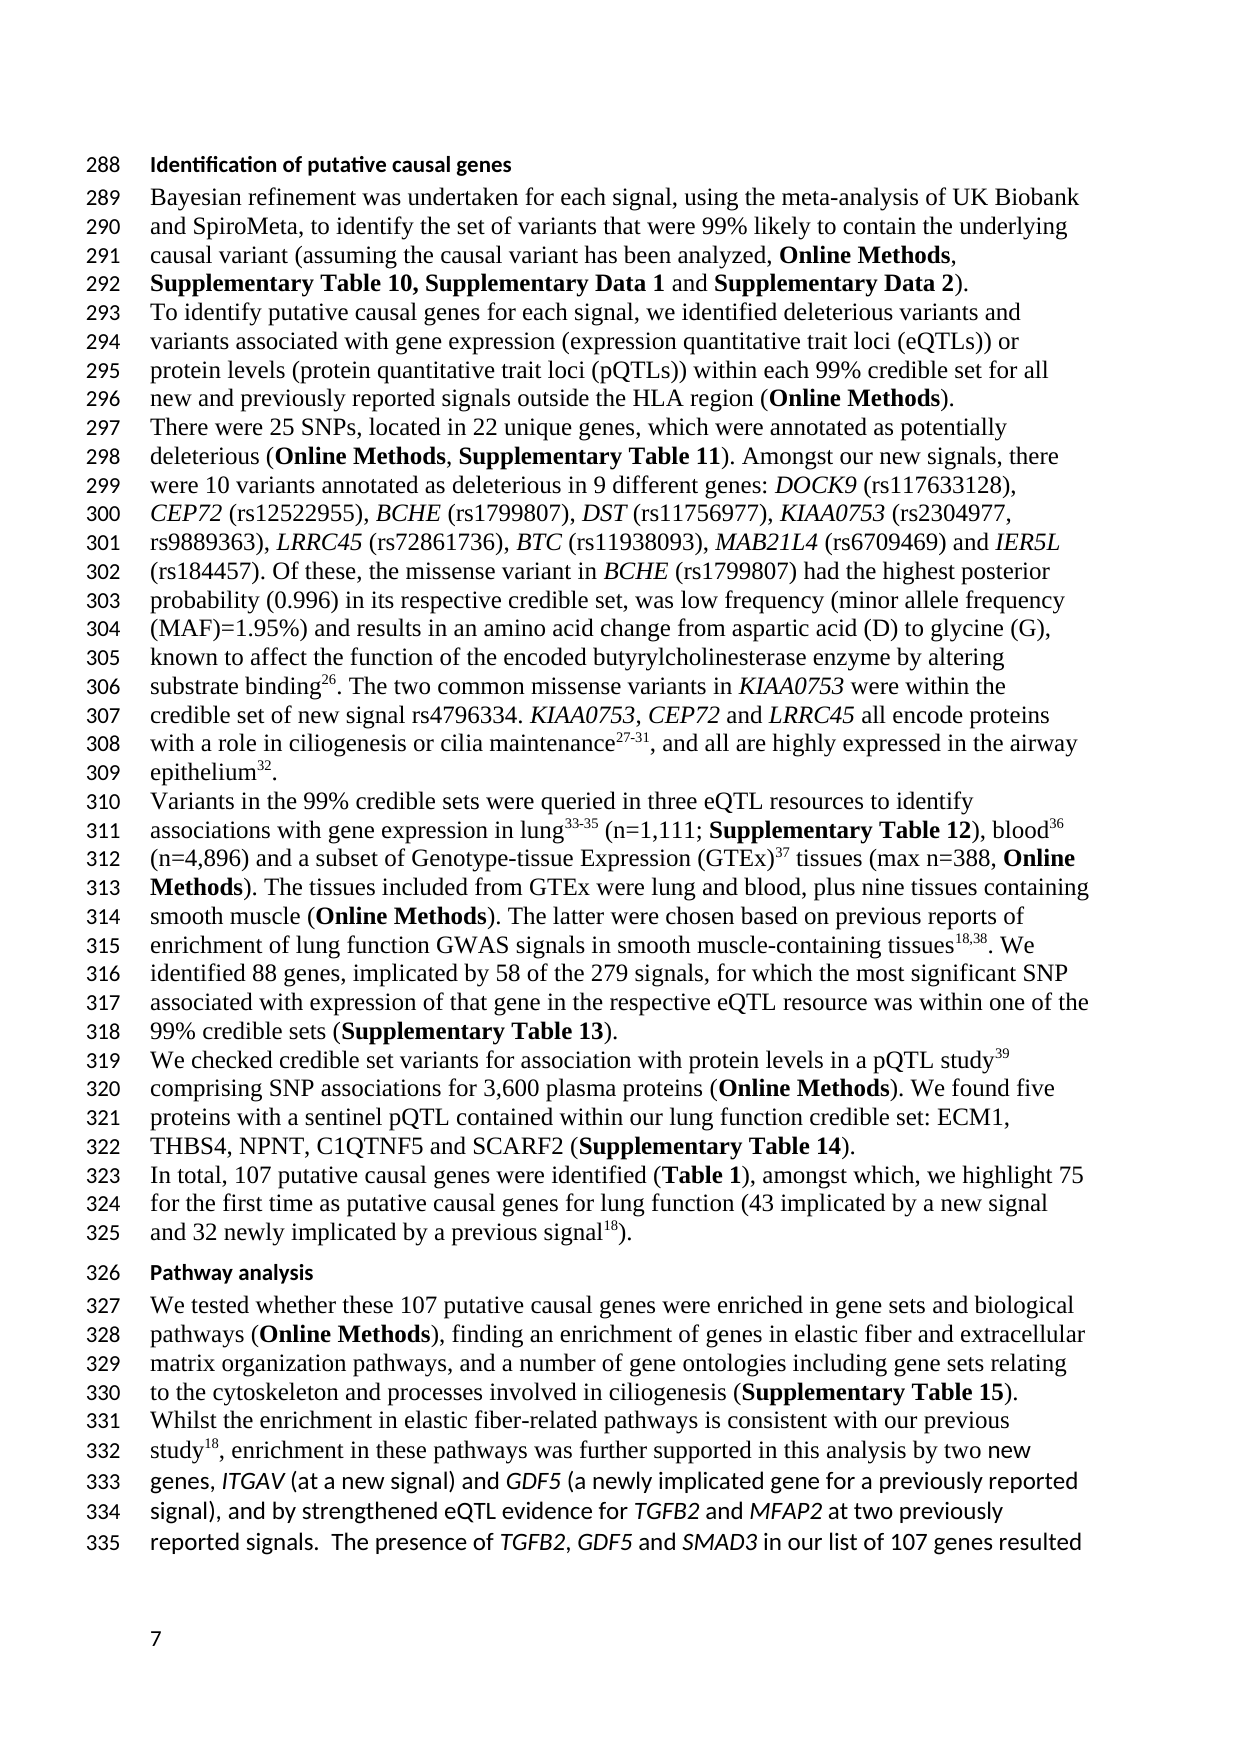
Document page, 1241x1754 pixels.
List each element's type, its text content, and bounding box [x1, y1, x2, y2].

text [150, 1291, 1090, 1556]
text Bayesian refinement was undertaken for each signal, using the meta-analysis of UK Biobank and SpiroMeta, to identify the set of variants that were 99% likely to contain the underlying causal variant (assuming the causal variant has been analyzed, Online Methods, Supplementary Table 10, Supplementary Data 1 and Supplementary Data 2). [150, 182, 1090, 297]
text Variants in the 99% credible sets were queried in three eQTL resources to identify associations with gene expression in lung33-35 (n=1,111; Supplementary Table 12), blood36 (n=4,896) and a subset of Genotype-tissue Expression (GTEx)37 tissues (max n=388, Online Methods). The tissues included from GTEx were lung and blood, plus nine tissues containing smooth muscle (Online Methods). The latter were chosen based on previous reports of enrichment of lung function GWAS signals in smooth muscle-containing tissues18,38. We identified 88 genes, implicated by 58 of the 279 signals, for which the most significant SNP associated with expression of that gene in the respective eQTL resource was within one of the 99% credible sets (Supplementary Table 13). [150, 786, 1090, 1045]
subtitle Pathway analysis [150, 1258, 1090, 1286]
text We checked credible set variants for association with protein levels in a pQTL study39 comprising SNP associations for 3,600 plasma proteins (Online Methods). We found five proteins with a sentinel pQTL contained within our lung function credible set: ECM1, THBS4, NPNT, C1QTNF5 and SCARF2 (Supplementary Table 14). [150, 1045, 1090, 1160]
text There were 25 SNPs, located in 22 unique genes, which were annotated as potentially deleterious (Online Methods, Supplementary Table 11). Amongst our new signals, there were 10 variants annotated as deleterious in 9 different genes: DOCK9 (rs117633128), CEP72 (rs12522955), BCHE (rs1799807), DST (rs11756977), KIAA0753 (rs2304977, rs9889363), LRRC45 (rs72861736), BTC (rs11938093), MAB21L4 (rs6709469) and IER5L (rs184457). Of these, the missense variant in BCHE (rs1799807) had the highest posterior probability (0.996) in its respective credible set, was low frequency (minor allele frequency (MAF)=1.95%) and results in an amino acid change from aspartic acid (D) to glycine (G), known to affect the function of the encoded butyrylcholinesterase enzyme by altering substrate binding26. The two common missense variants in KIAA0753 were within the credible set of new signal rs4796334. KIAA0753, CEP72 and LRRC45 all encode proteins with a role in ciliogenesis or cilia maintenance27-31, and all are highly expressed in the airway epithelium32. [150, 412, 1090, 786]
subtitle Identification of putative causal genes [150, 150, 1090, 178]
text In total, 107 putative causal genes were identified (Table 1), amongst which, we highlight 75 for the first time as putative causal genes for lung function (43 implicated by a new signal and 32 newly implicated by a previous signal18). [150, 1160, 1090, 1246]
text To identify putative causal genes for each signal, we identified deleterious variants and variants associated with gene expression (expression quantitative trait loci (eQTLs)) or protein levels (protein quantitative trait loci (pQTLs)) within each 99% credible set for all new and previously reported signals outside the HLA region (Online Methods). [150, 297, 1090, 412]
